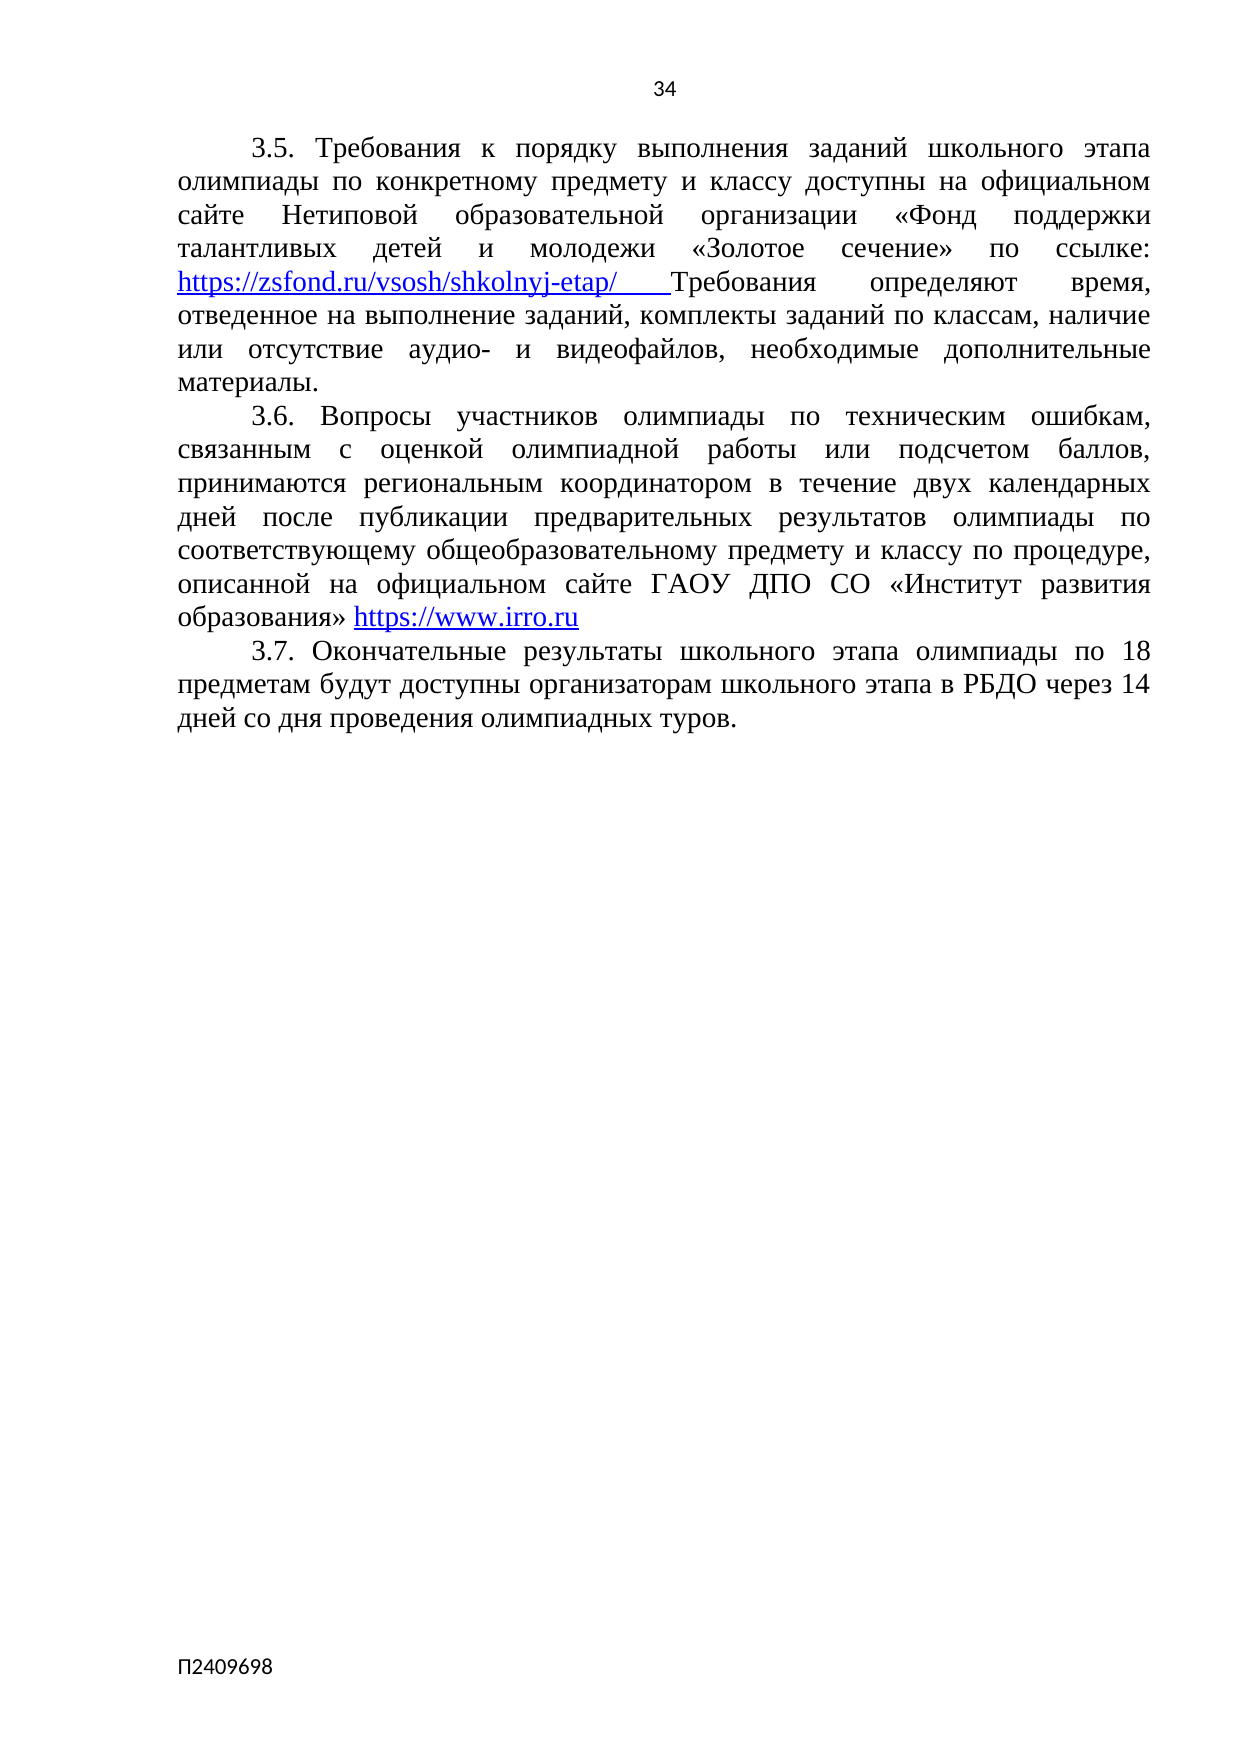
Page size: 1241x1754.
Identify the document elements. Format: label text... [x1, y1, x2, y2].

text 3.6. Вопросы участников олимпиады по техническим ошибкам, связанным с оценкой олимпиадной работы или подсчетом баллов, принимаются региональным координатором в течение двух календарных дней после публикации предварительных результатов олимпиады по соответствующему общеобразовательному предмету и классу по процедуре, описанной на официальном сайте ГАОУ ДПО СО «Институт развития образования» https://www.irro.ru [177, 398, 1152, 633]
text 3.7. Окончательные результаты школьного этапа олимпиады по 18 предметам будут доступны организаторам школьного этапа в РБДО через 14 дней со дня проведения олимпиадных туров. [177, 633, 1152, 733]
text 3.5. Требования к порядку выполнения заданий школьного этапа олимпиады по конкретному предмету и классу доступны на официальном сайте Нетиповой образовательной организации «Фонд поддержки талантливых детей и молодежи «Золотое сечение» по ссылке: https://zsfond.ru/vsosh/shkolnyj-etap/ Требования определяют время, отведенное на выполнение заданий, комплекты заданий по классам, наличие или отсутствие аудио- и видеофайлов, необходимые дополнительные материалы. [177, 130, 1152, 398]
